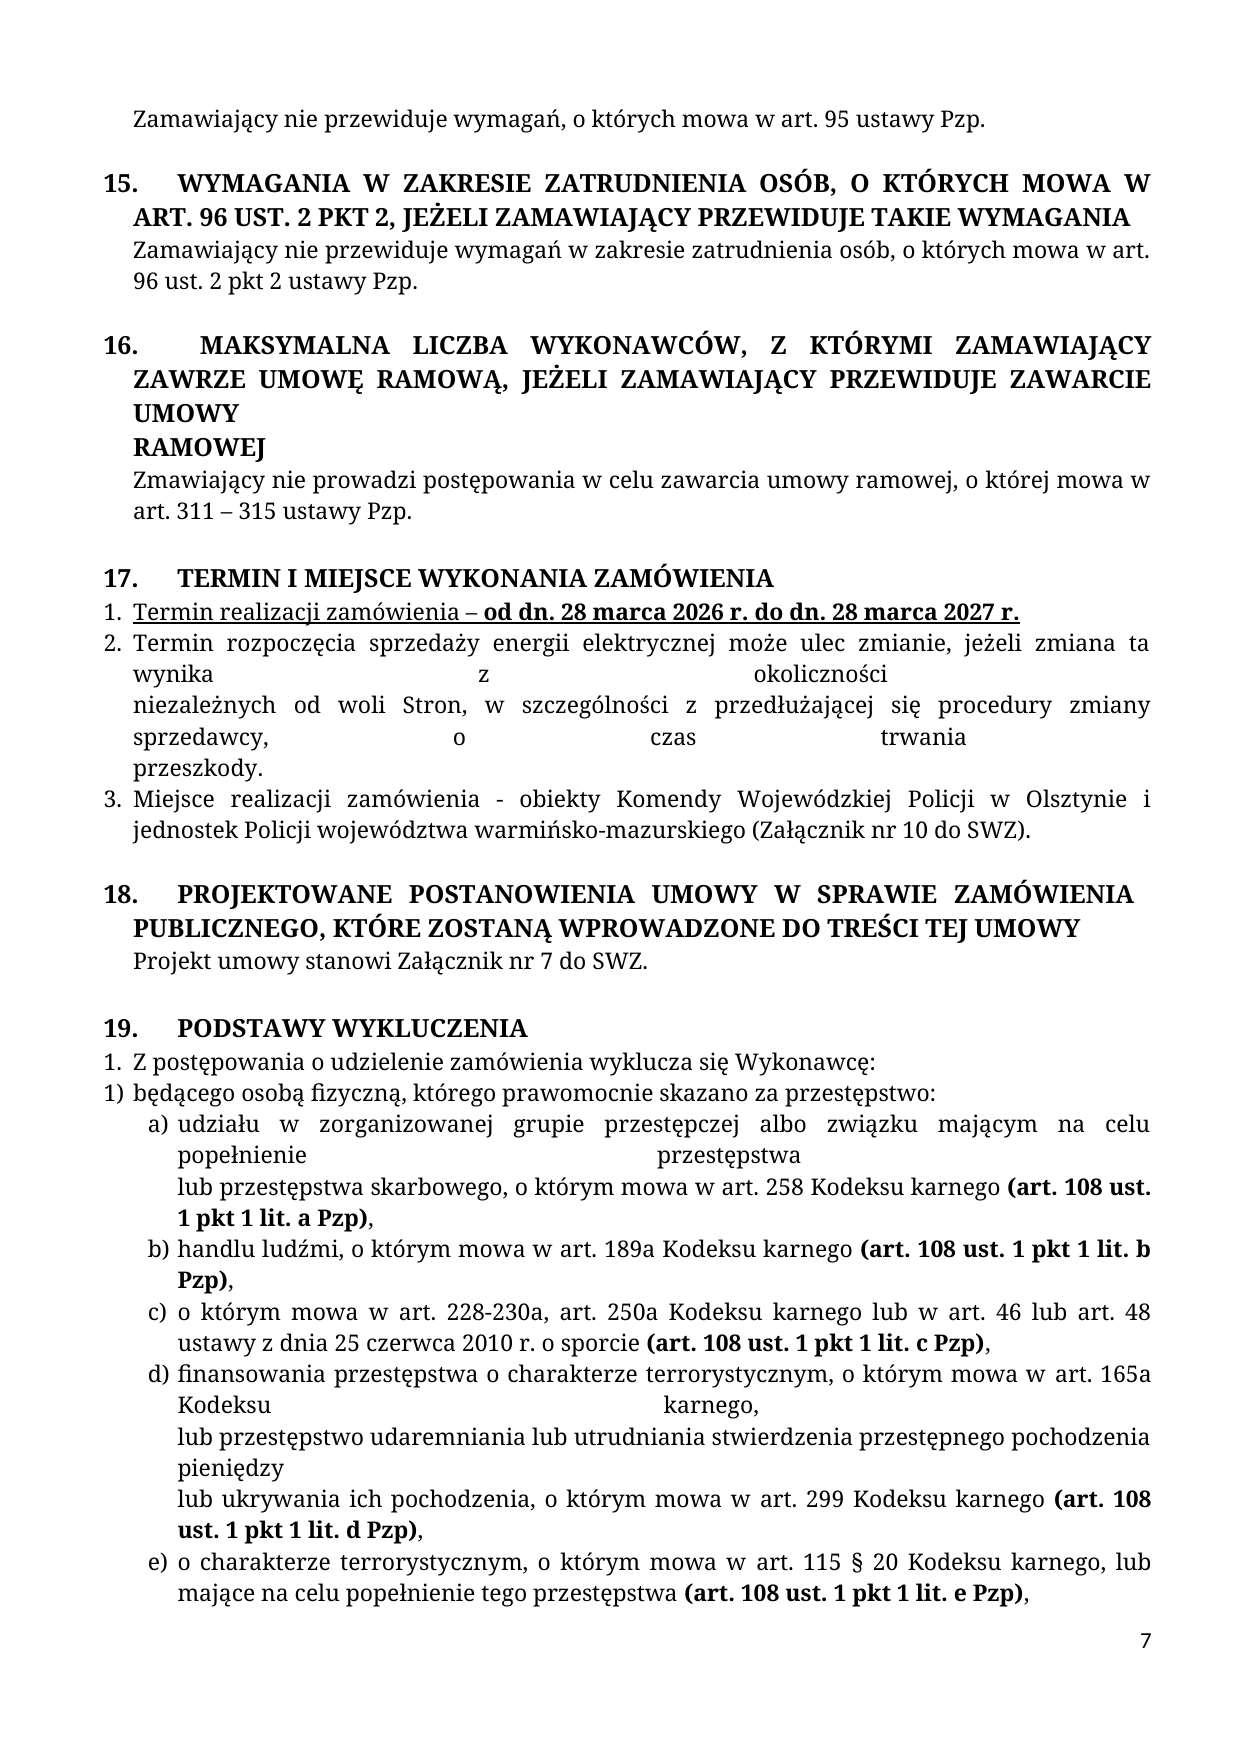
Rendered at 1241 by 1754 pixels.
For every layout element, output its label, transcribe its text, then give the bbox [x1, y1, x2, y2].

list Termin rozpoczęcia sprzedaży energii elektrycznej może ulec zmianie, jeżeli zmiana ta wynika z okoliczności niezależnych od woli Stron, w szczególności z przedłużającej się procedury zmiany sprzedawcy, o czas trwania przeszkody. [103, 627, 1152, 783]
text Projekt umowy stanowi Załącznik nr 7 do SWZ. [103, 945, 1152, 976]
list finansowania przestępstwa o charakterze terrorystycznym, o którym mowa w art. 165a Kodeksu karnego, lub przestępstwo udaremniania lub utrudniania stwierdzenia przestępnego pochodzenia pieniędzy lub ukrywania ich pochodzenia, o którym mowa w art. 299 Kodeksu karnego (art. 108 ust. 1 pkt 1 lit. d Pzp), [148, 1358, 1152, 1546]
list Zamawiający nie przewiduje wymagań, o których mowa w art. 95 ustawy Pzp. [133, 103, 1147, 134]
list będącego osobą fizyczną, którego prawomocnie skazano za przestępstwo: [103, 1077, 1152, 1108]
list MAKSYMALNA LICZBA WYKONAWCÓW, Z KTÓRYMI ZAMAWIAJĄCY ZAWRZE UMOWĘ RAMOWĄ, JEŻELI ZAMAWIAJĄCY PRZEWIDUJE ZAWARCIE UMOWY RAMOWEJ [103, 328, 1152, 464]
list TERMIN I MIEJSCE WYKONANIA ZAMÓWIENIA [103, 560, 1152, 594]
list Z postępowania o udzielenie zamówienia wyklucza się Wykonawcę: [103, 1046, 1152, 1077]
list Termin realizacji zamówienia – od dn. 28 marca 2026 r. do dn. 28 marca 2027 r. [103, 596, 1152, 627]
list WYMAGANIA W ZAKRESIE ZATRUDNIENIA OSÓB, O KTÓRYCH MOWA W ART. 96 UST. 2 PKT 2, JEŻELI ZAMAWIAJĄCY PRZEWIDUJE TAKIE WYMAGANIA [103, 166, 1152, 234]
list Zamawiający nie przewiduje wymagań w zakresie zatrudnienia osób, o których mowa w art. 96 ust. 2 pkt 2 ustawy Pzp. [133, 234, 1152, 296]
list PROJEKTOWANE POSTANOWIENIA UMOWY W SPRAWIE ZAMÓWIENIA PUBLICZNEGO, KTÓRE ZOSTANĄ WPROWADZONE DO TREŚCI TEJ UMOWY [103, 877, 1152, 945]
list Zmawiający nie prowadzi postępowania w celu zawarcia umowy ramowej, o której mowa w art. 311 – 315 ustawy Pzp. [133, 464, 1152, 526]
list o charakterze terrorystycznym, o którym mowa w art. 115 § 20 Kodeksu karnego, lub mające na celu popełnienie tego przestępstwa (art. 108 ust. 1 pkt 1 lit. e Pzp), [148, 1546, 1152, 1608]
list o którym mowa w art. 228-230a, art. 250a Kodeksu karnego lub w art. 46 lub art. 48 ustawy z dnia 25 czerwca 2010 r. o sporcie (art. 108 ust. 1 pkt 1 lit. c Pzp), [148, 1296, 1152, 1358]
list PODSTAWY WYKLUCZENIA [103, 1011, 1152, 1044]
list Miejsce realizacji zamówienia - obiekty Komendy Wojewódzkiej Policji w Olsztynie i jednostek Policji województwa warmińsko-mazurskiego (Załącznik nr 10 do SWZ). [103, 783, 1152, 846]
list handlu ludźmi, o którym mowa w art. 189a Kodeksu karnego (art. 108 ust. 1 pkt 1 lit. b Pzp), [148, 1233, 1152, 1296]
list udziału w zorganizowanej grupie przestępczej albo związku mającym na celu popełnienie przestępstwa lub przestępstwa skarbowego, o którym mowa w art. 258 Kodeksu karnego (art. 108 ust. 1 pkt 1 lit. a Pzp), [148, 1108, 1152, 1233]
